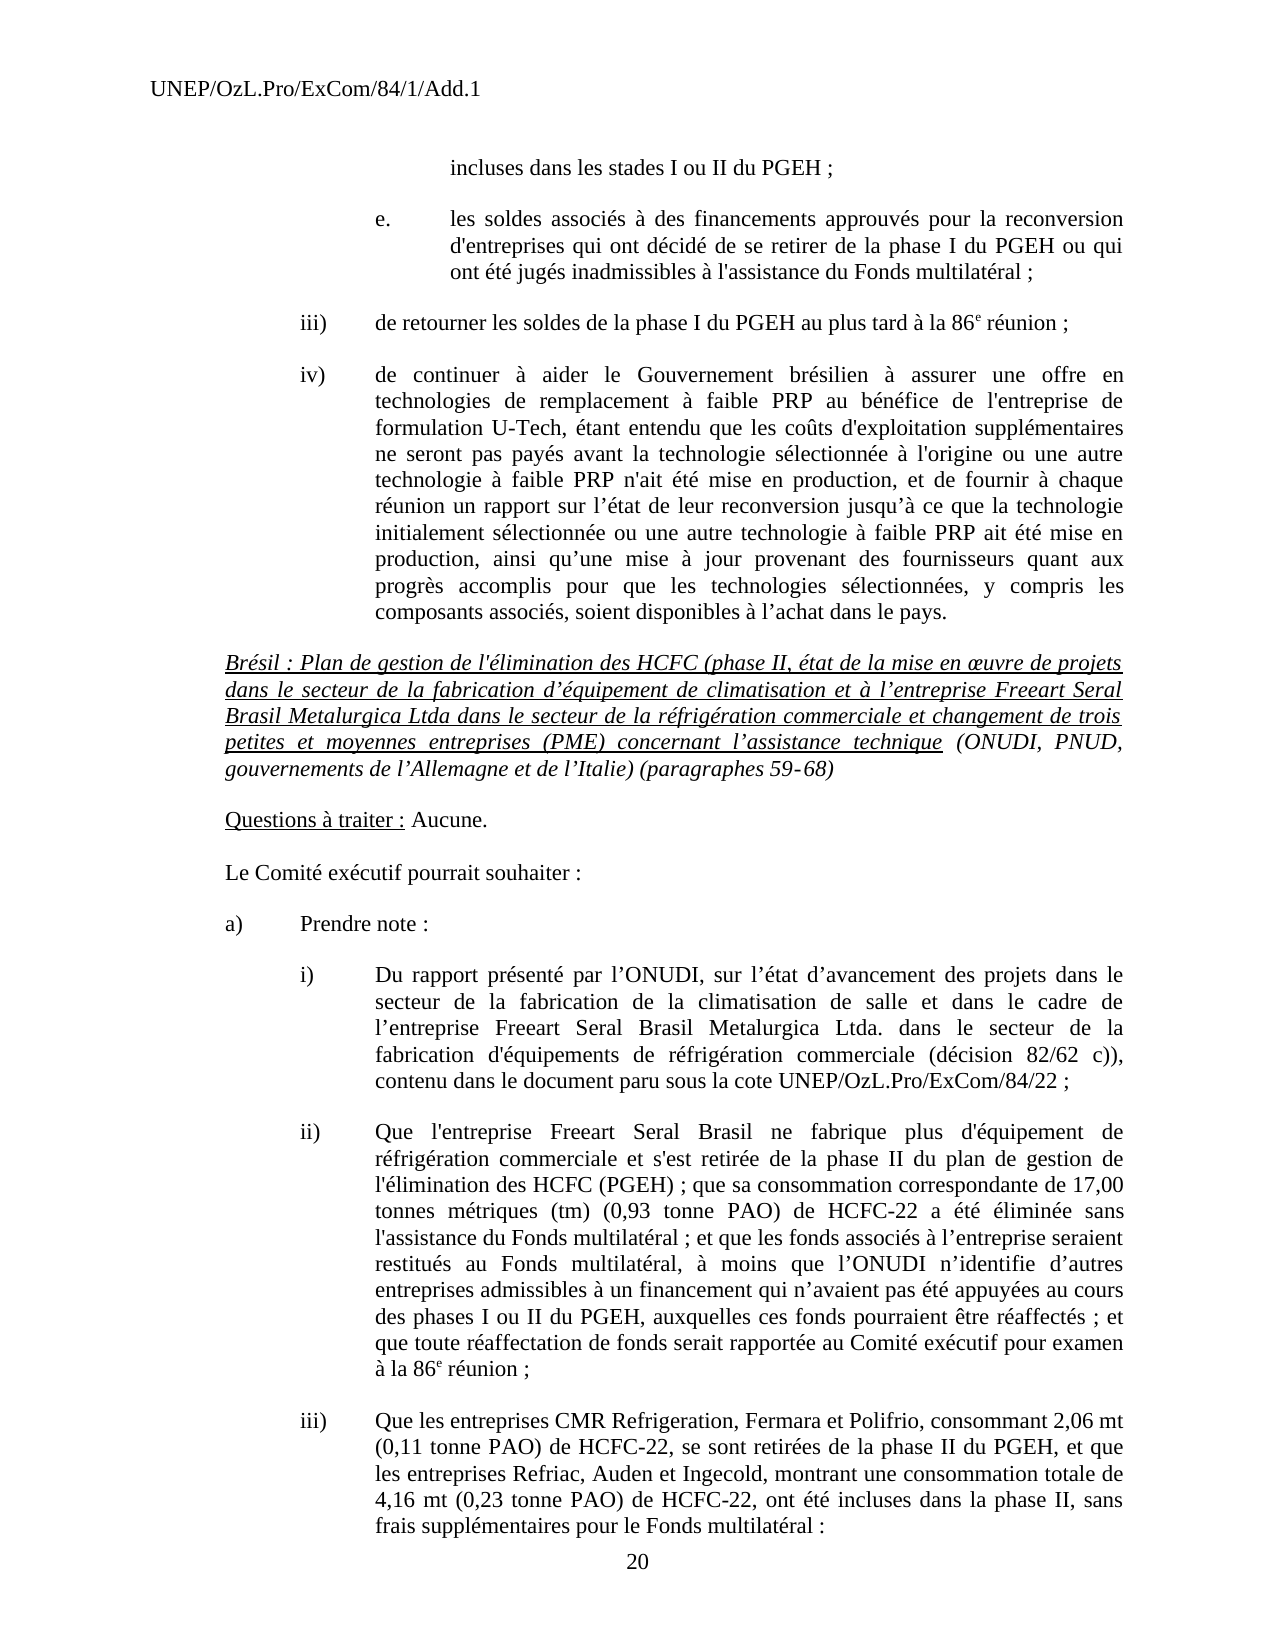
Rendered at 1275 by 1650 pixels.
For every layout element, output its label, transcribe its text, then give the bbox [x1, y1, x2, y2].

subtitle Prendre note : [225, 910, 1125, 937]
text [375, 154, 1125, 180]
text les soldes associés à des financements approuvés pour la reconversion d'entreprises qui ont décidé de se retirer de la phase I du PGEH ou qui ont été jugés inadmissibles à l'assistance du Fonds multilatéral ; [375, 205, 1125, 284]
text Questions à traiter : Aucune. [225, 806, 1125, 832]
subtitle de continuer à aider le Gouvernement brésilien à assurer une offre en technologies de remplacement à faible PRP au bénéfice de l'entreprise de formulation U-Tech, étant entendu que les coûts d'exploitation supplémentaires ne seront pas payés avant la technologie sélectionnée à l'origine ou une autre technologie à faible PRP n'ait été mise en production, et de fournir à chaque réunion un rapport sur l’état de leur reconversion jusqu’à ce que la technologie initialement sélectionnée ou une autre technologie à faible PRP ait été mise en production, ainsi qu’une mise à jour provenant des fournisseurs quant aux progrès accomplis pour que les technologies sélectionnées, y compris les composants associés, soient disponibles à l’achat dans le pays. [300, 361, 1125, 624]
subtitle Du rapport présenté par l’ONUDI, sur l’état d’avancement des projets dans le secteur de la fabrication de la climatisation de salle et dans le cadre de l’entreprise Freeart Seral Brasil Metalurgica Ltda. dans le secteur de la fabrication d'équipements de réfrigération commerciale (décision 82/62 c)), contenu dans le document paru sous la cote UNEP/OzL.Pro/ExCom/84/22 ; [300, 962, 1125, 1093]
subtitle Le Comité exécutif pourrait souhaiter : [150, 859, 1125, 885]
subtitle de retourner les soldes de la phase I du PGEH au plus tard à la 86e réunion ; [300, 309, 1125, 336]
subtitle Que les entreprises CMR Refrigeration, Fermara et Polifrio, consommant 2,06 mt (0,11 tonne PAO) de HCFC-22, se sont retirées de la phase II du PGEH, et que les entreprises Refriac, Auden et Ingecold, montrant une consommation totale de 4,16 mt (0,23 tonne PAO) de HCFC-22, ont été incluses dans la phase II, sans frais supplémentaires pour le Fonds multilatéral : [300, 1407, 1125, 1539]
subtitle Que l'entreprise Freeart Seral Brasil ne fabrique plus d'équipement de réfrigération commerciale et s'est retirée de la phase II du plan de gestion de l'élimination des HCFC (PGEH) ; que sa consommation correspondante de 17,00 tonnes métriques (tm) (0,93 tonne PAO) de HCFC-22 a été éliminée sans l'assistance du Fonds multilatéral ; et que les fonds associés à l’entreprise seraient restitués au Fonds multilatéral, à moins que l’ONUDI n’identifie d’autres entreprises admissibles à un financement qui n’avaient pas été appuyées au cours des phases I ou II du PGEH, auxquelles ces fonds pourraient être réaffectés ; et que toute réaffectation de fonds serait rapportée au Comité exécutif pour examen à la 86e réunion ; [300, 1118, 1125, 1382]
text Brésil : Plan de gestion de l'élimination des HCFC (phase II, état de la mise en œuvre de projets dans le secteur de la fabrication d’équipement de climatisation et à l’entreprise Freeart Seral Brasil Metalurgica Ltda dans le secteur de la réfrigération commerciale et changement de trois petites et moyennes entreprises (PME) concernant l’assistance technique (ONUDI, PNUD, gouvernements de l’Allemagne et de l’Italie) (paragraphes 59-68) [225, 649, 1125, 781]
